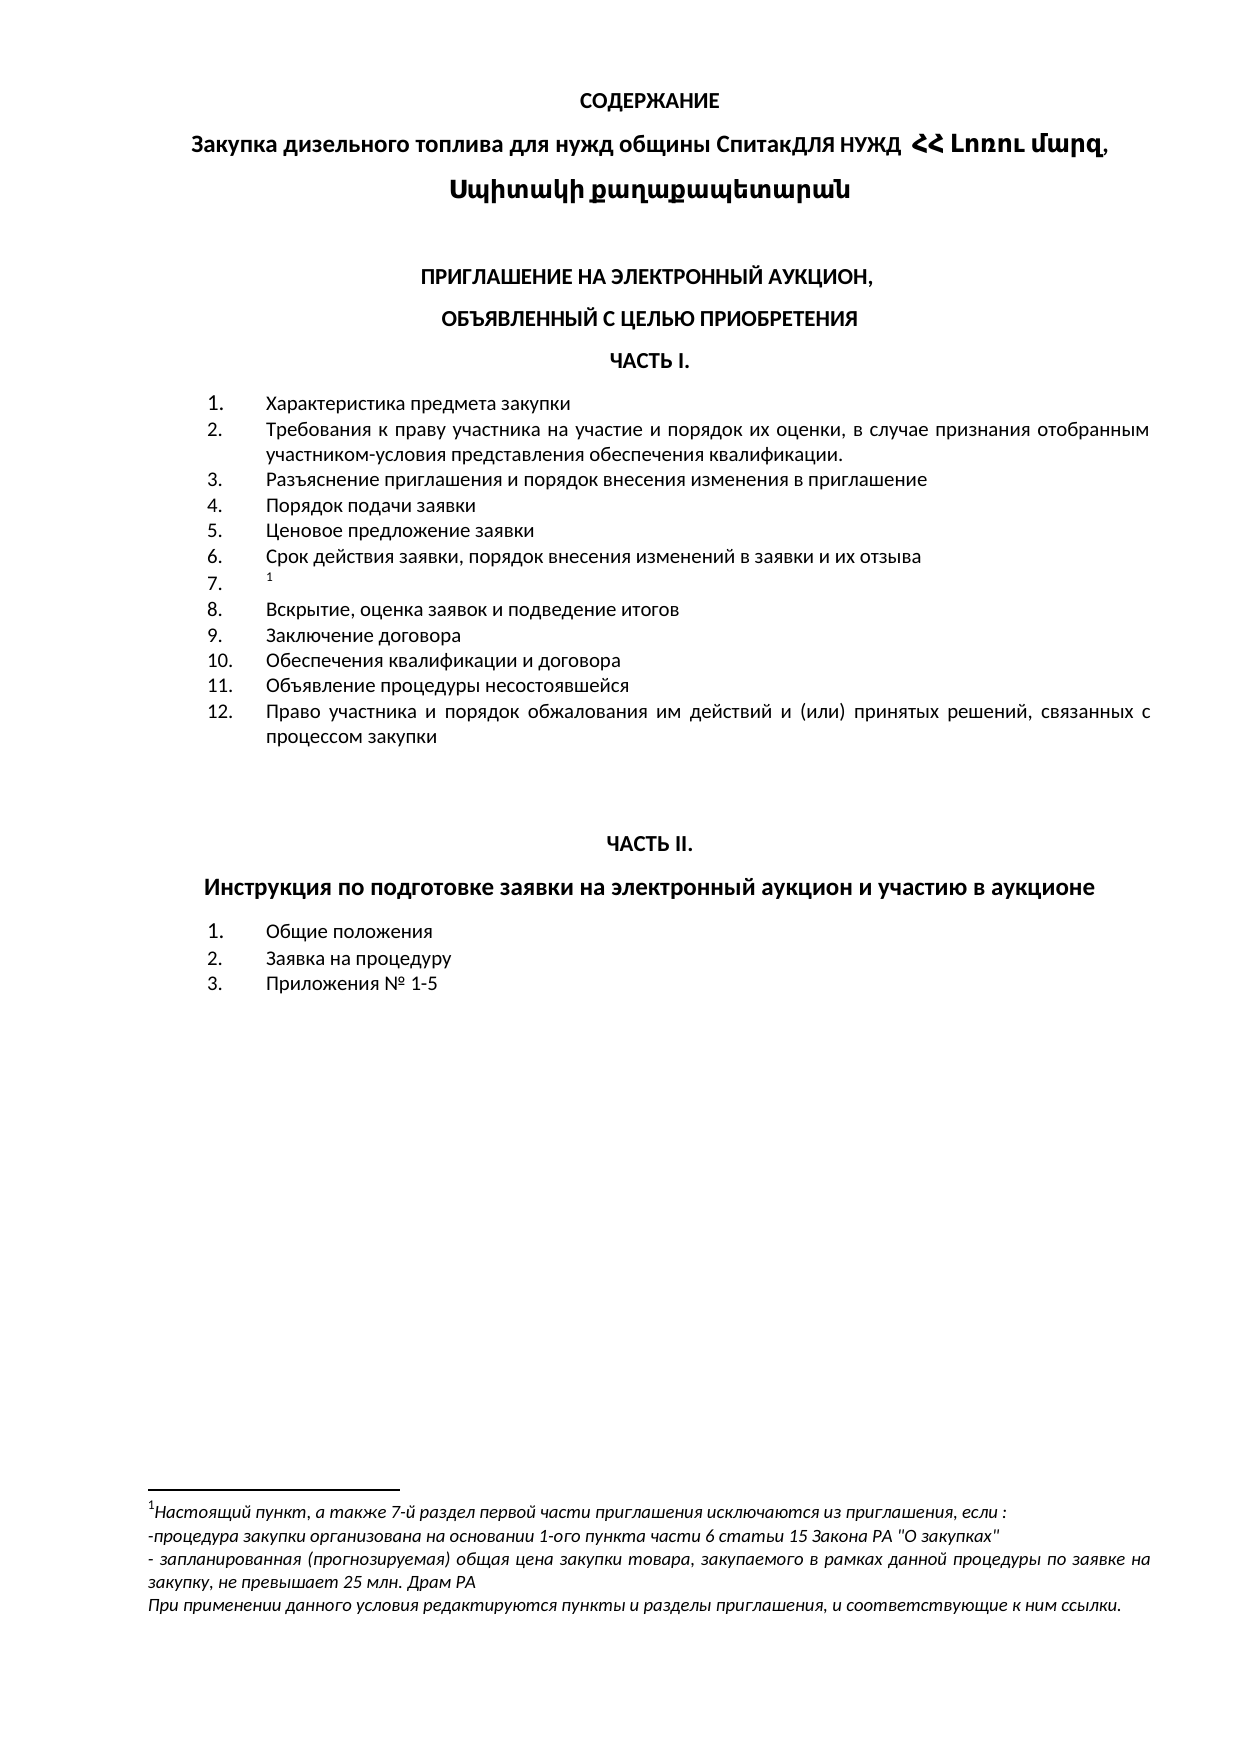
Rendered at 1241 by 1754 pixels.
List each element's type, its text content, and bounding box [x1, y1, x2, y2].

text 7. [207, 568, 1152, 596]
text ЧАСТЬ I. [148, 346, 1152, 374]
text 10. Обеспечения квалификации и договора [207, 647, 1152, 673]
text 2. Требования к праву участника на участие и порядок их оценки, в случае признания отобранным участником-условия представления обеспечения квалификации. [207, 416, 1152, 467]
text ПРИГЛАШЕНИЕ НА ЭЛЕКТРОННЫЙ АУКЦИОН, ОБЪЯВЛЕННЫЙ С ЦЕЛЬЮ ПРИОБРЕТЕНИЯ [148, 262, 1152, 332]
text 12. Право участника и порядок обжалования им действий и (или) принятых решений, связанных с процессом закупки [207, 698, 1152, 749]
text Инструкция по подготовке заявки на электронный аукцион и участию в аукционе [148, 871, 1152, 901]
text Закупка дизельного топлива для нужд общины СпитакДЛЯ НУЖД ՀՀ Լոռու մարզ, Սպիտակի քաղաքապետարան [148, 128, 1152, 205]
text 3. Приложения № 1-5 [207, 970, 1152, 996]
text 5. Ценовое предложение заявки [207, 517, 1152, 543]
text 1. Общие положения [207, 917, 1152, 945]
text 2. Заявка на процедуру [207, 945, 1152, 970]
text 11. Объявление процедуры несостоявшейся [207, 673, 1152, 698]
text 4. Порядок подачи заявки [207, 492, 1152, 517]
text 1. Характеристика предмета закупки [207, 388, 1152, 416]
text ЧАСТЬ II. [148, 829, 1152, 857]
text 9. Заключение договора [207, 622, 1152, 647]
text 8. Вскрытие, оценка заявок и подведение итогов [207, 596, 1152, 622]
text 6. Срок действия заявки, порядок внесения изменений в заявки и их отзыва [207, 543, 1152, 568]
text 3. Разъяснение приглашения и порядок внесения изменения в приглашение [207, 467, 1152, 492]
text СОДЕРЖАНИЕ [148, 86, 1152, 114]
